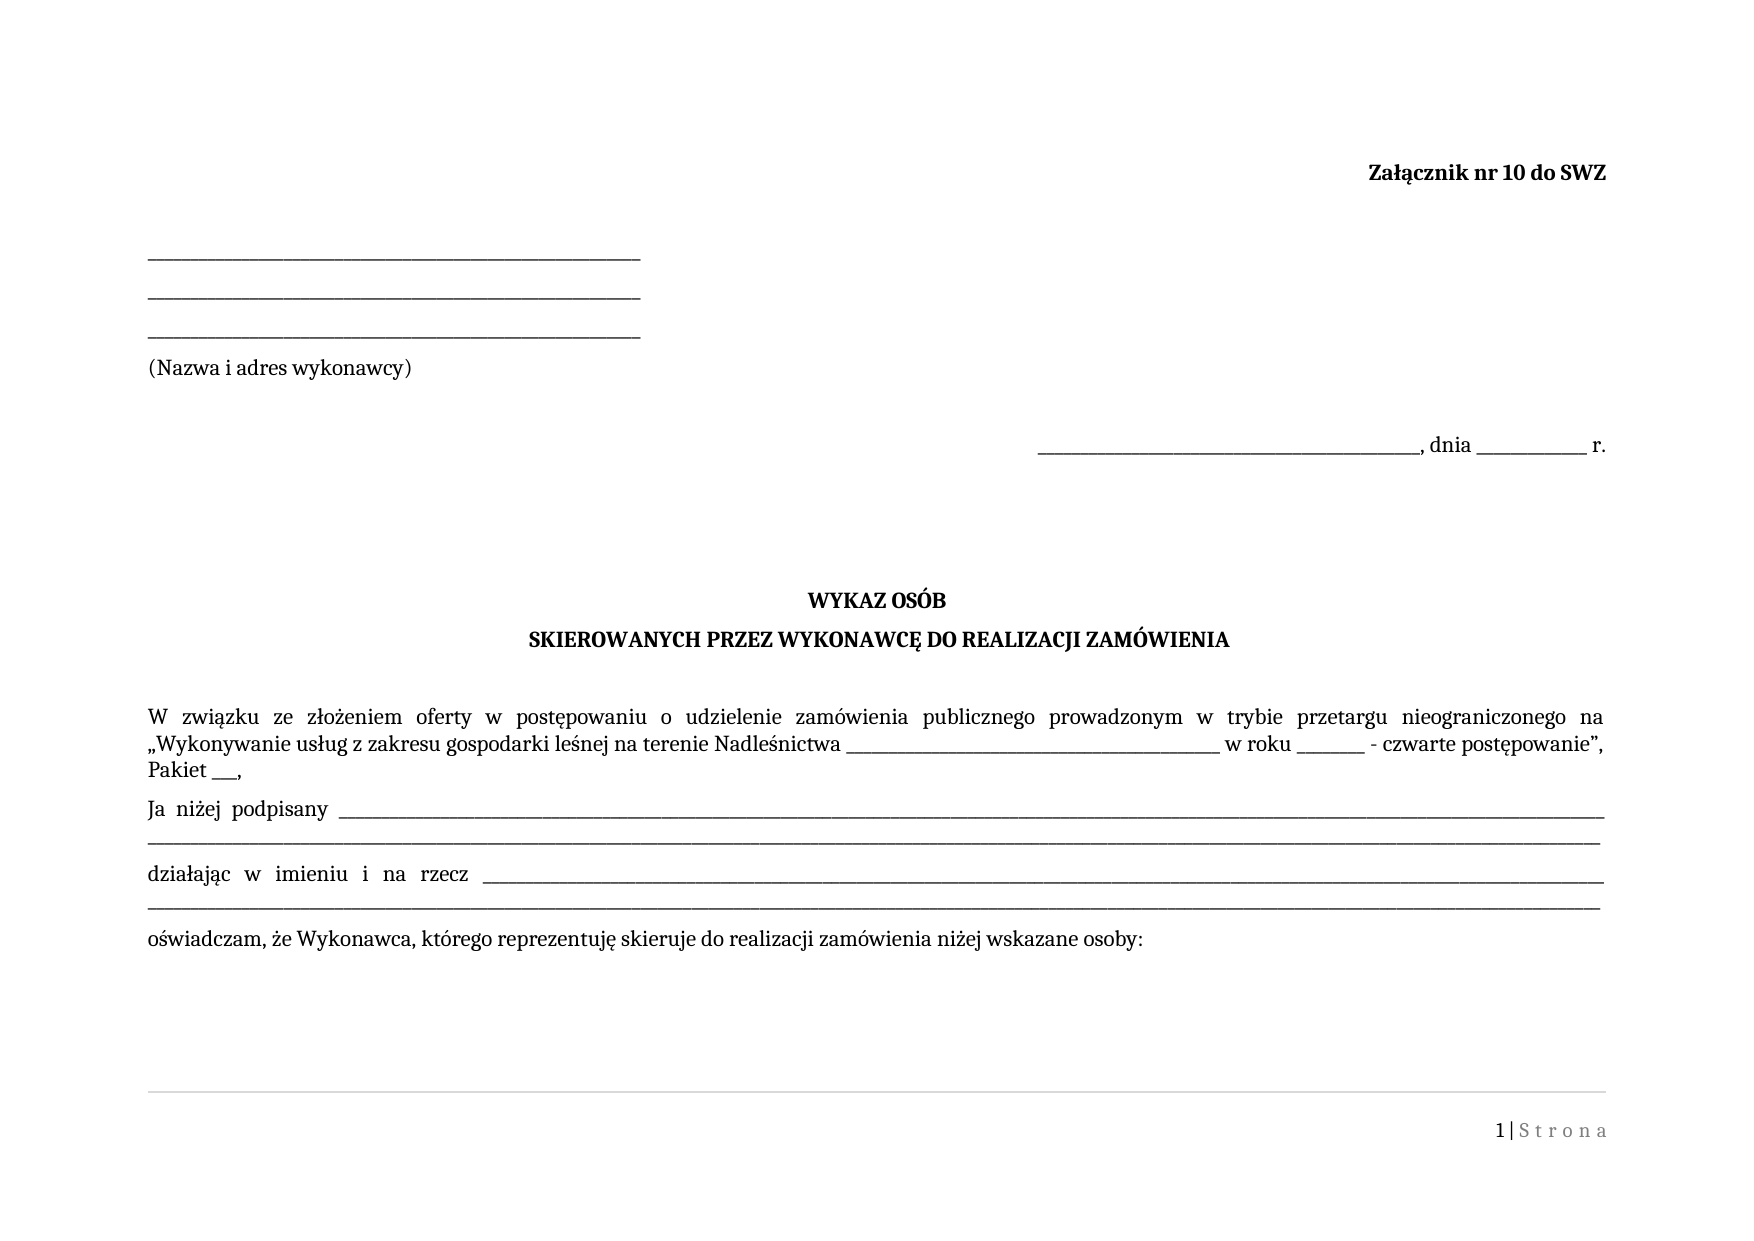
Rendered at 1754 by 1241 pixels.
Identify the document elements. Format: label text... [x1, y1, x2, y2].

text oświadczam, że Wykonawca, którego reprezentuję skieruje do realizacji zamówienia niżej wskazane osoby: [148, 926, 1606, 952]
text __________________________________________________________ [148, 316, 1606, 342]
text __________________________________________________________ [148, 238, 1606, 264]
text działając w imieniu i na rzecz ____________________________________________________________________________________________________________________________________ ___________________________________________________________________________________________________________________________________________________________________________ [148, 861, 1606, 913]
text (Nazwa i adres wykonawcy) [148, 354, 1606, 381]
text W związku ze złożeniem oferty w postępowaniu o udzielenie zamówienia publicznego prowadzonym w trybie przetargu nieograniczonego na „Wykonywanie usług z zakresu gospodarki leśnej na terenie Nadleśnictwa ____________________________________________ w roku ________ - czwarte postępowanie”, Pakiet ___, [148, 704, 1606, 783]
text __________________________________________________________ [148, 277, 1606, 303]
text _____________________________________________, dnia _____________ r. [148, 432, 1606, 458]
text Załącznik nr 10 do SWZ [148, 160, 1606, 186]
text SKIEROWANYCH PRZEZ WYKONAWCĘ DO REALIZACJI ZAMÓWIENIA [148, 626, 1606, 653]
text Ja niżej podpisany _____________________________________________________________________________________________________________________________________________________ ___________________________________________________________________________________________________________________________________________________________________________ [148, 796, 1606, 848]
text WYKAZ OSÓB [148, 587, 1606, 614]
